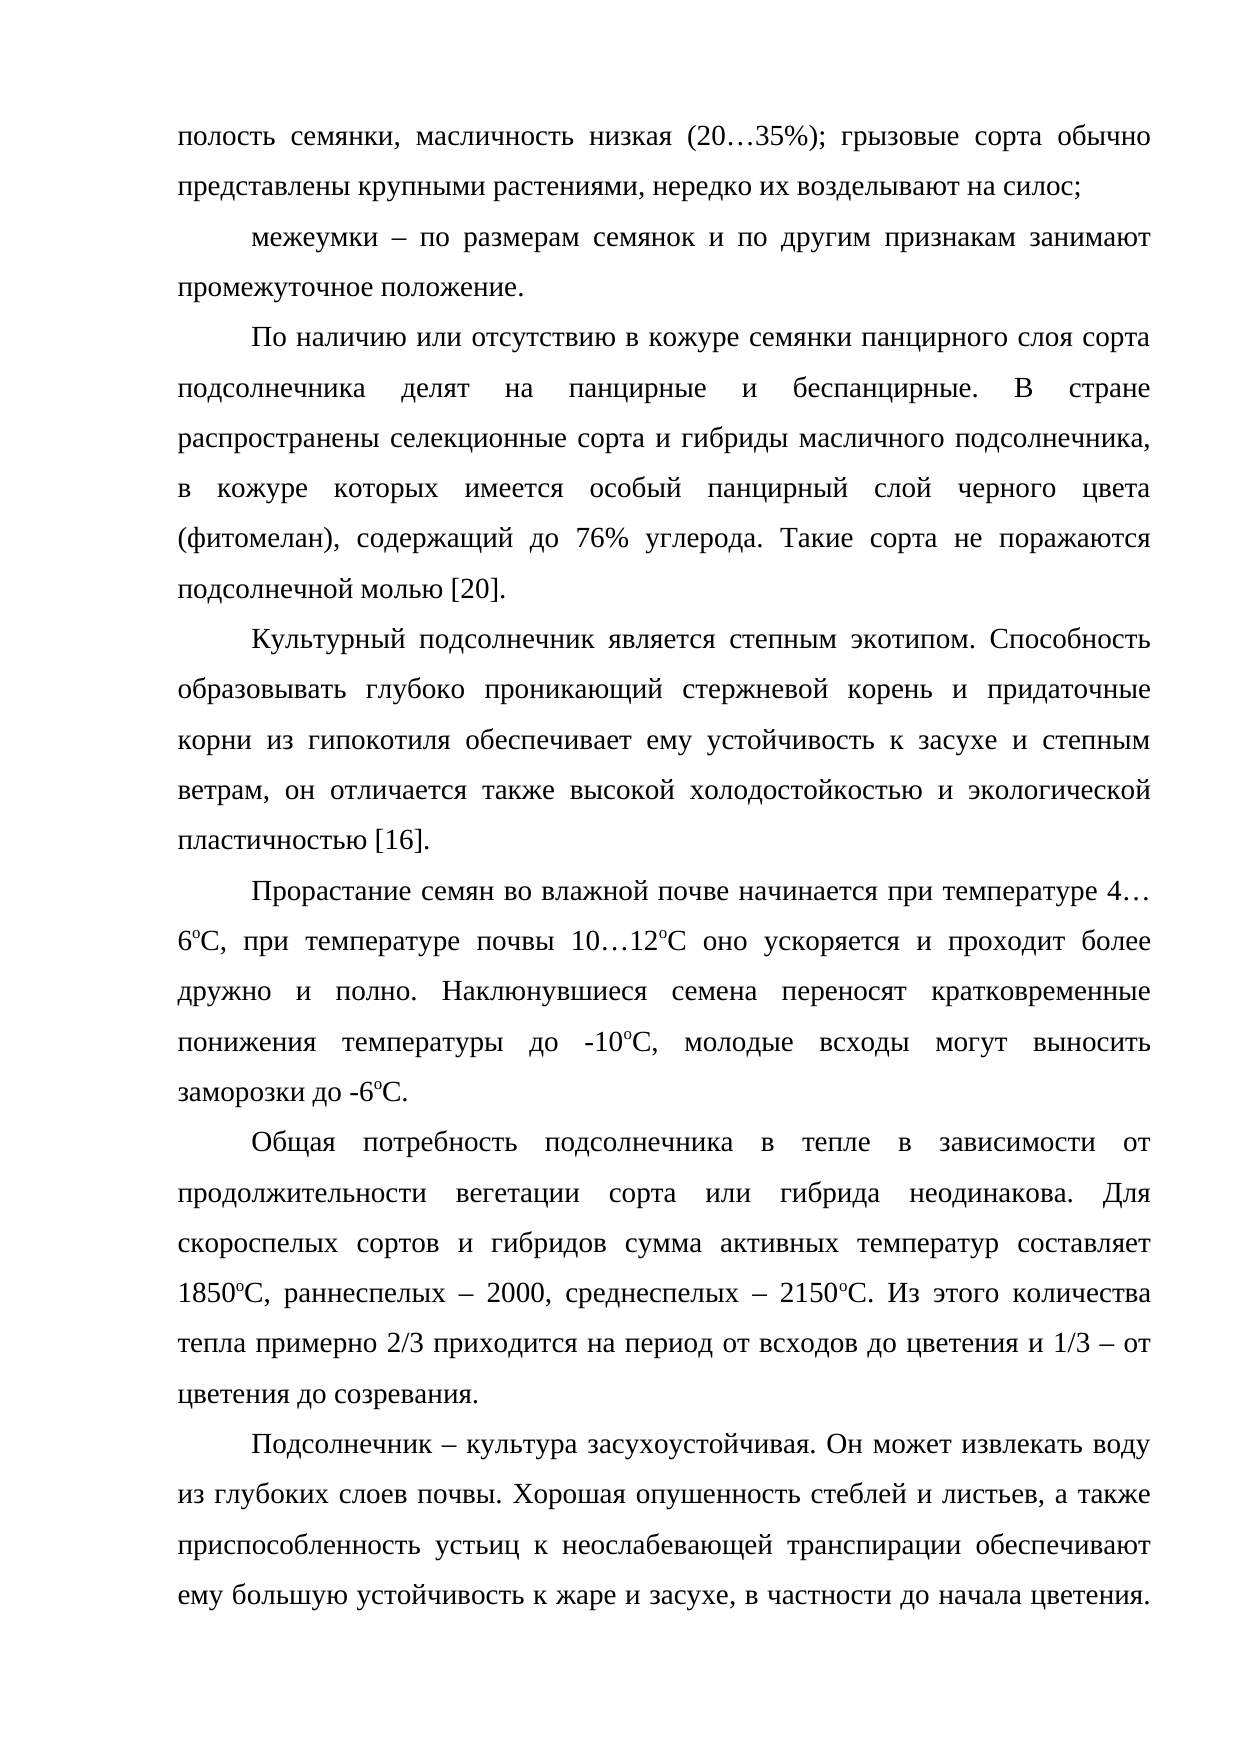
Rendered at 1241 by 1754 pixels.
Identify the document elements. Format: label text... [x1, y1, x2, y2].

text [177, 118, 1152, 202]
text Культурный подсолнечник является степным экотипом. Способность образовывать глубоко проникающий стержневой корень и придаточные корни из гипокотиля обеспечивает ему устойчивость к засухе и степным ветрам, он отличается также высокой холодостойкостью и экологической пластичностью [16]. [177, 621, 1152, 856]
text Общая потребность подсолнечника в тепле в зависимости от продолжительности вегетации сорта или гибрида неодинакова. Для скороспелых сортов и гибридов сумма активных температур составляет 1850оС, раннеспелых – 2000, среднеспелых – 2150оС. Из этого количества тепла примерно 2/3 приходится на период от всходов до цветения и 1/3 – от цветения до созревания. [177, 1124, 1152, 1409]
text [177, 1426, 1152, 1611]
text По наличию или отсутствию в кожуре семянки панцирного слоя сорта подсолнечника делят на панцирные и беспанцирные. В стране распространены селекционные сорта и гибриды масличного подсолнечника, в кожуре которых имеется особый панцирный слой черного цвета (фитомелан), содержащий до 76% углерода. Такие сорта не поражаются подсолнечной молью [20]. [177, 319, 1152, 604]
text межеумки – по размерам семянок и по другим признакам занимают промежуточное положение. [177, 219, 1152, 303]
text Прорастание семян во влажной почве начинается при температуре 4…6оС, при температуре почвы 10…12оС оно ускоряется и проходит более дружно и полно. Наклюнувшиеся семена переносят кратковременные понижения температуры до -10оС, молодые всходы могут выносить заморозки до -6оС. [177, 873, 1152, 1108]
